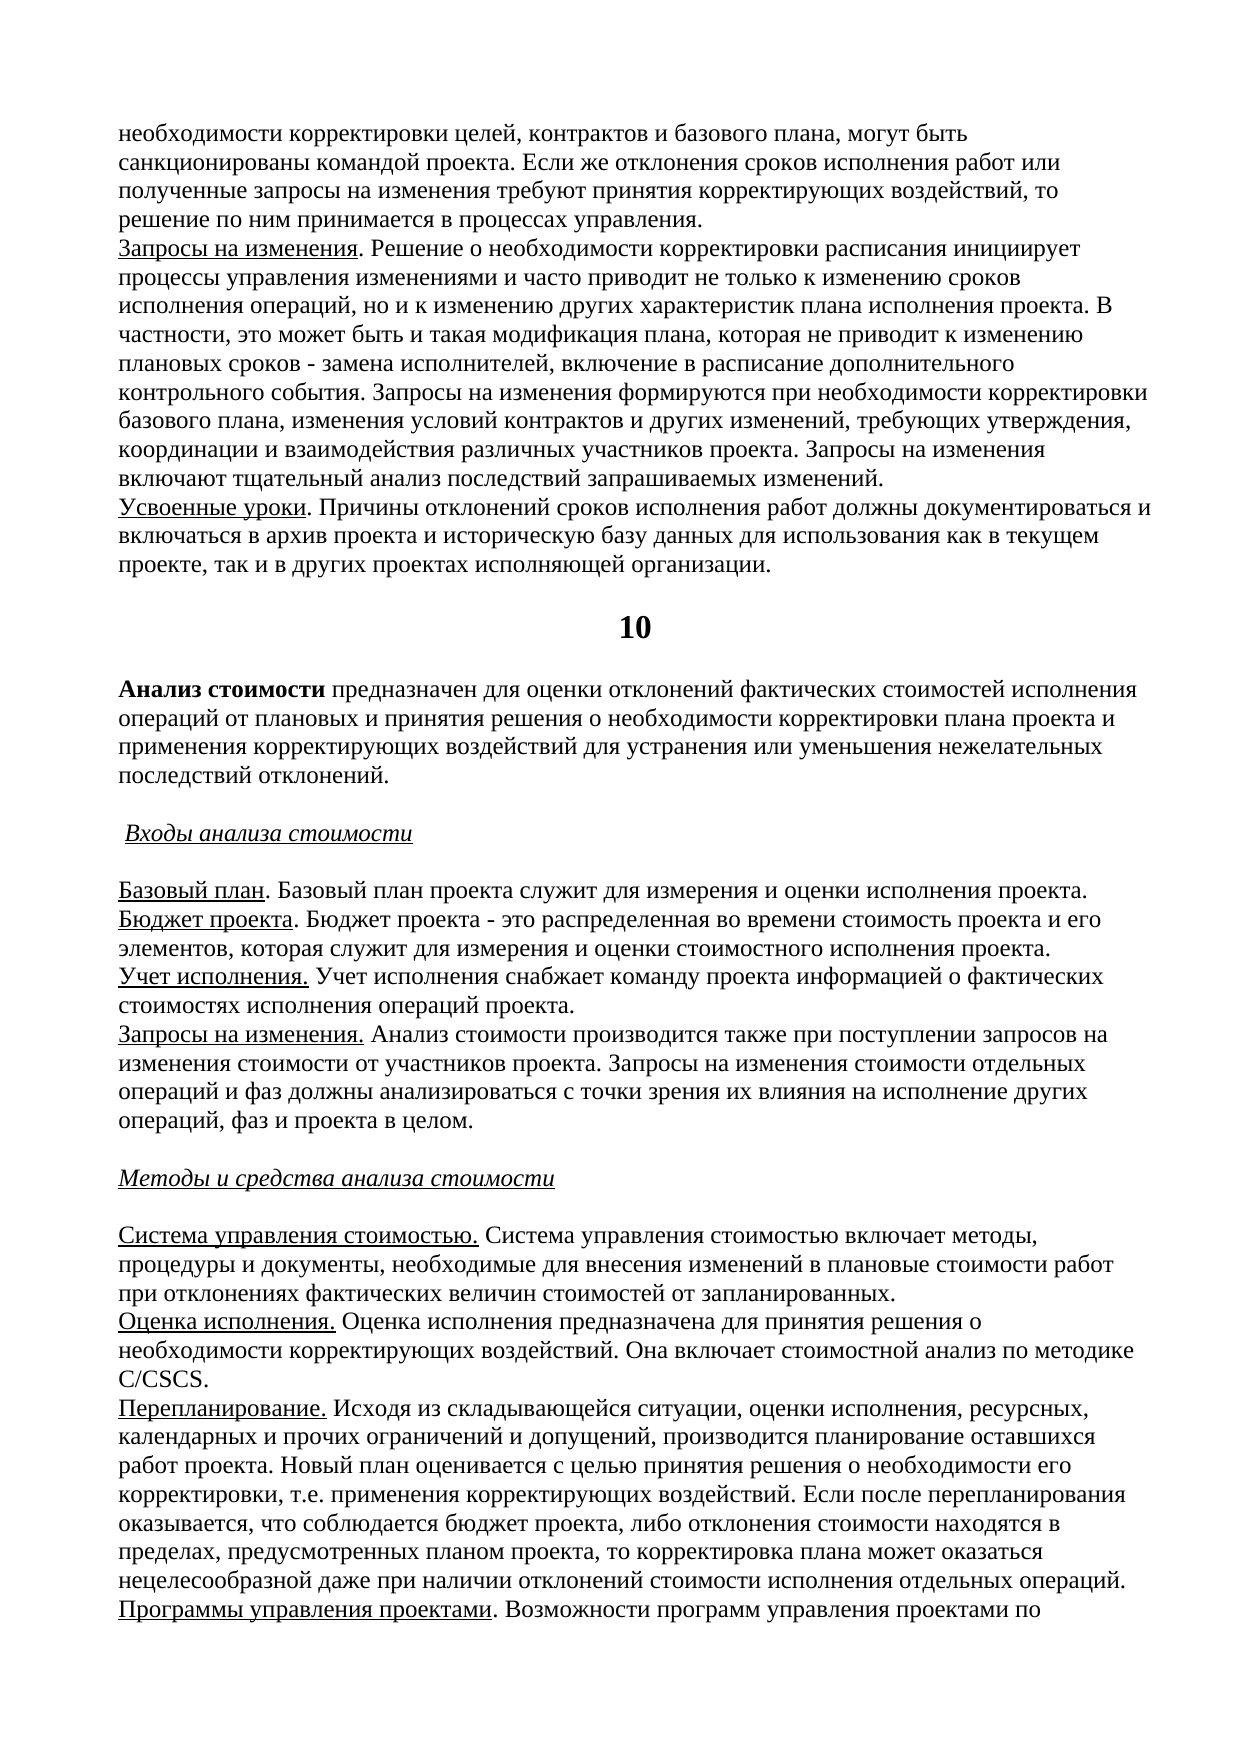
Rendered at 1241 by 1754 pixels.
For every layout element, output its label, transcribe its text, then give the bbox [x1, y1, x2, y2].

text Анализ стоимости предназначен для оценки отклонений фактических стоимостей исполнения операций от плановых и принятия решения о необходимости корректировки плана проекта и применения корректирующих воздействий для устранения или уменьшения нежелательных последствий отклонений. [118, 674, 1152, 789]
text 10 [118, 607, 1152, 645]
text Методы и средства анализа стоимости [118, 1134, 1152, 1191]
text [118, 118, 1152, 492]
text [118, 1191, 1152, 1623]
text Входы анализа стоимости [118, 818, 1152, 846]
text Базовый план. Базовый план проекта служит для измерения и оценки исполнения проекта. Бюджет проекта. Бюджет проекта - это распределенная во времени стоимость проекта и его элементов, которая служит для измерения и оценки стоимостного исполнения проекта. Учет исполнения. Учет исполнения снабжает команду проекта информацией о фактических стоимостях исполнения операций проекта. Запросы на изменения. Анализ стоимости производится также при поступлении запросов на изменения стоимости от участников проекта. Запросы на изменения стоимости отдельных операций и фаз должны анализироваться с точки зрения их влияния на исполнение других операций, фаз и проекта в целом. [118, 846, 1152, 1134]
text Усвоенные уроки. Причины отклонений сроков исполнения работ должны документироваться и включаться в архив проекта и историческую базу данных для использования как в текущем проекте, так и в других проектах исполняющей организации. [118, 492, 1152, 578]
